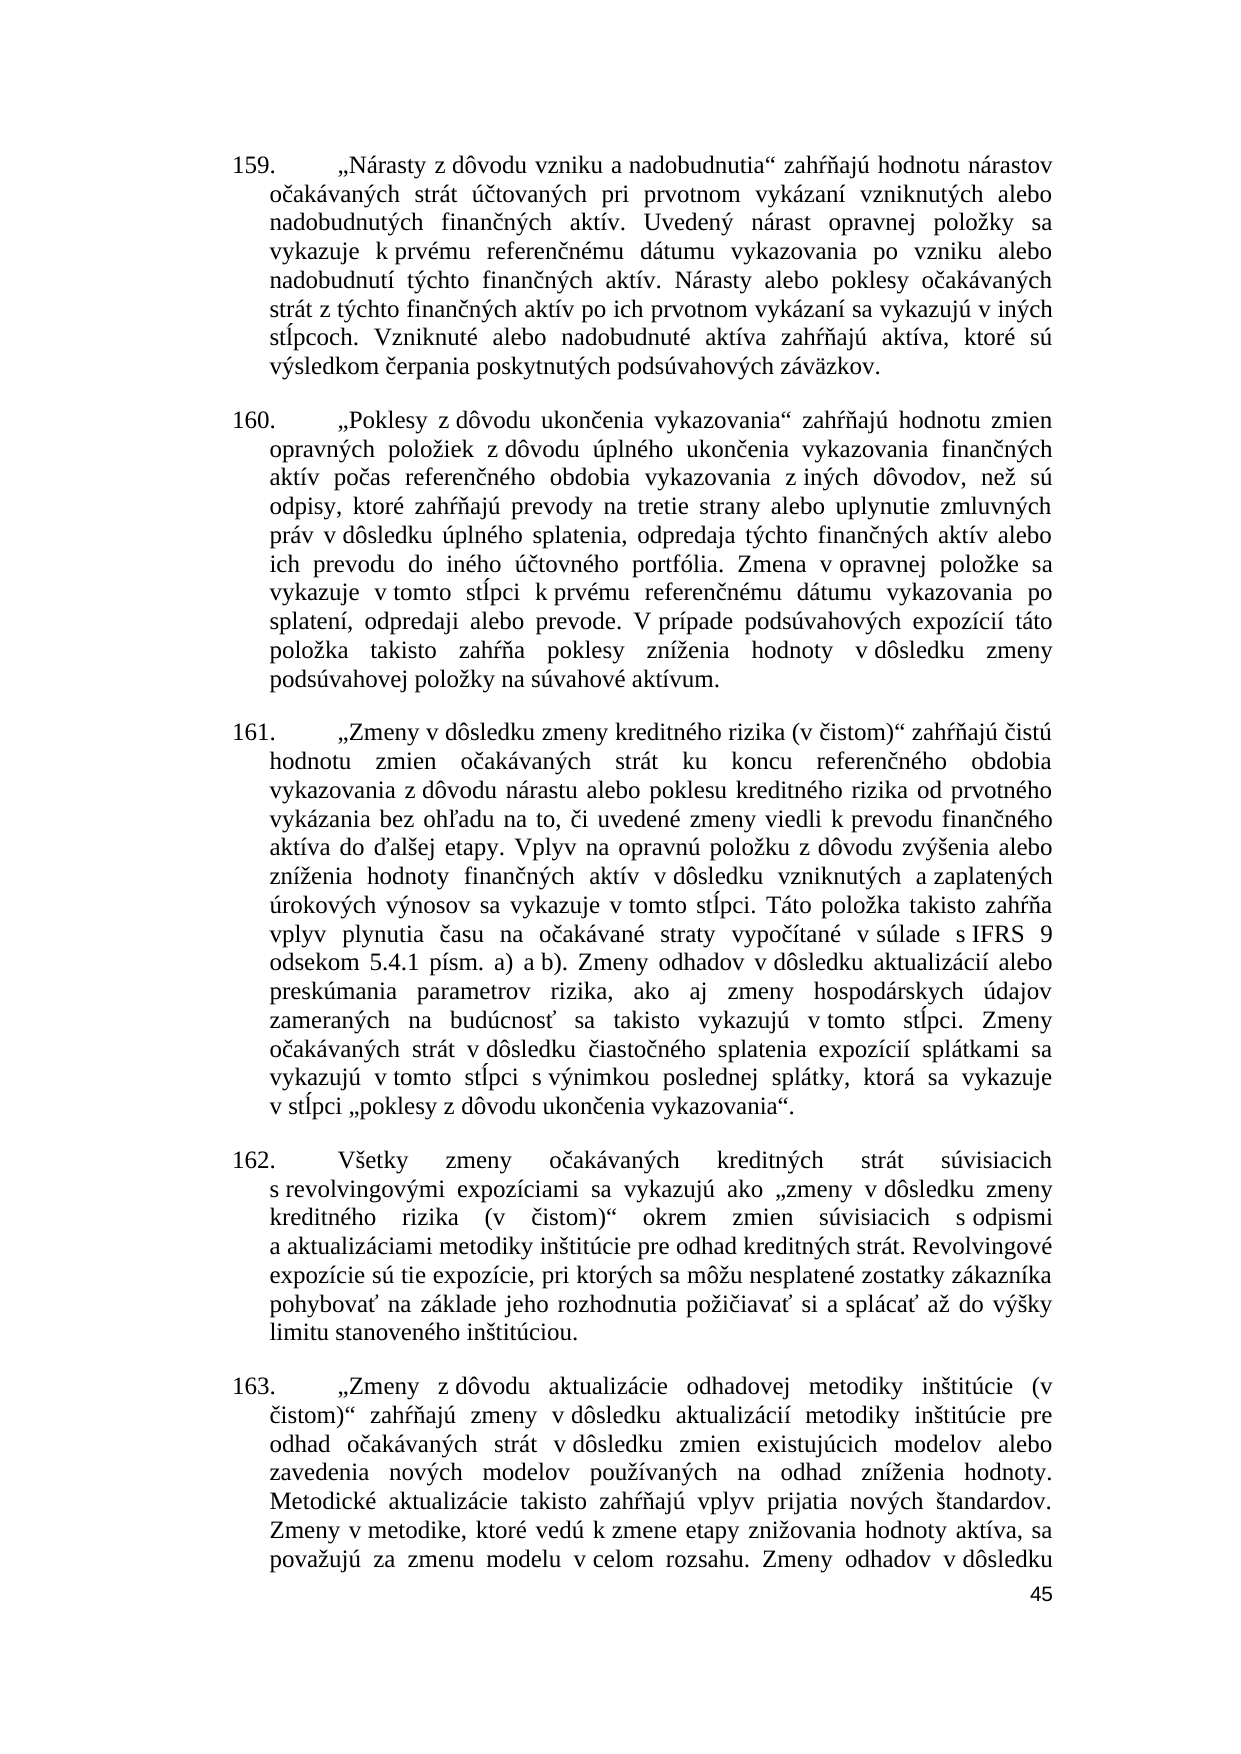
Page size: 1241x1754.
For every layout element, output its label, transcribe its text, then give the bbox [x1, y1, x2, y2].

list 162. Všetky zmeny očakávaných kreditných strát súvisiacich s revolvingovými expozíciami sa vykazujú ako „zmeny v dôsledku zmeny kreditného rizika (v čistom)“ okrem zmien súvisiacich s odpismi a aktualizáciami metodiky inštitúcie pre odhad kreditných strát. Revolvingové expozície sú tie expozície, pri ktorých sa môžu nesplatené zostatky zákazníka pohybovať na základe jeho rozhodnutia požičiavať si a splácať až do výšky limitu stanoveného inštitúciou. [232, 1145, 1053, 1346]
list 160. „Poklesy z dôvodu ukončenia vykazovania“ zahŕňajú hodnotu zmien opravných položiek z dôvodu úplného ukončenia vykazovania finančných aktív počas referenčného obdobia vykazovania z iných dôvodov, než sú odpisy, ktoré zahŕňajú prevody na tretie strany alebo uplynutie zmluvných práv v dôsledku úplného splatenia, odpredaja týchto finančných aktív alebo ich prevodu do iného účtovného portfólia. Zmena v opravnej položke sa vykazuje v tomto stĺpci k prvému referenčnému dátumu vykazovania po splatení, odpredaji alebo prevode. V prípade podsúvahových expozícií táto položka takisto zahŕňa poklesy zníženia hodnoty v dôsledku zmeny podsúvahovej položky na súvahové aktívum. [232, 405, 1053, 692]
list 161. „Zmeny v dôsledku zmeny kreditného rizika (v čistom)“ zahŕňajú čistú hodnotu zmien očakávaných strát ku koncu referenčného obdobia vykazovania z dôvodu nárastu alebo poklesu kreditného rizika od prvotného vykázania bez ohľadu na to, či uvedené zmeny viedli k prevodu finančného aktíva do ďalšej etapy. Vplyv na opravnú položku z dôvodu zvýšenia alebo zníženia hodnoty finančných aktív v dôsledku vzniknutých a zaplatených úrokových výnosov sa vykazuje v tomto stĺpci. Táto položka takisto zahŕňa vplyv plynutia času na očakávané straty vypočítané v súlade s IFRS 9 odsekom 5.4.1 písm. a) a b). Zmeny odhadov v dôsledku aktualizácií alebo preskúmania parametrov rizika, ako aj zmeny hospodárskych údajov zameraných na budúcnosť sa takisto vykazujú v tomto stĺpci. Zmeny očakávaných strát v dôsledku čiastočného splatenia expozícií splátkami sa vykazujú v tomto stĺpci s výnimkou poslednej splátky, ktorá sa vykazuje v stĺpci „poklesy z dôvodu ukončenia vykazovania“. [232, 717, 1053, 1120]
list 159. „Nárasty z dôvodu vzniku a nadobudnutia“ zahŕňajú hodnotu nárastov očakávaných strát účtovaných pri prvotnom vykázaní vzniknutých alebo nadobudnutých finančných aktív. Uvedený nárast opravnej položky sa vykazuje k prvému referenčnému dátumu vykazovania po vzniku alebo nadobudnutí týchto finančných aktív. Nárasty alebo poklesy očakávaných strát z týchto finančných aktív po ich prvotnom vykázaní sa vykazujú v iných stĺpcoch. Vzniknuté alebo nadobudnuté aktíva zahŕňajú aktíva, ktoré sú výsledkom čerpania poskytnutých podsúvahových záväzkov. [232, 150, 1053, 380]
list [232, 1371, 1053, 1572]
